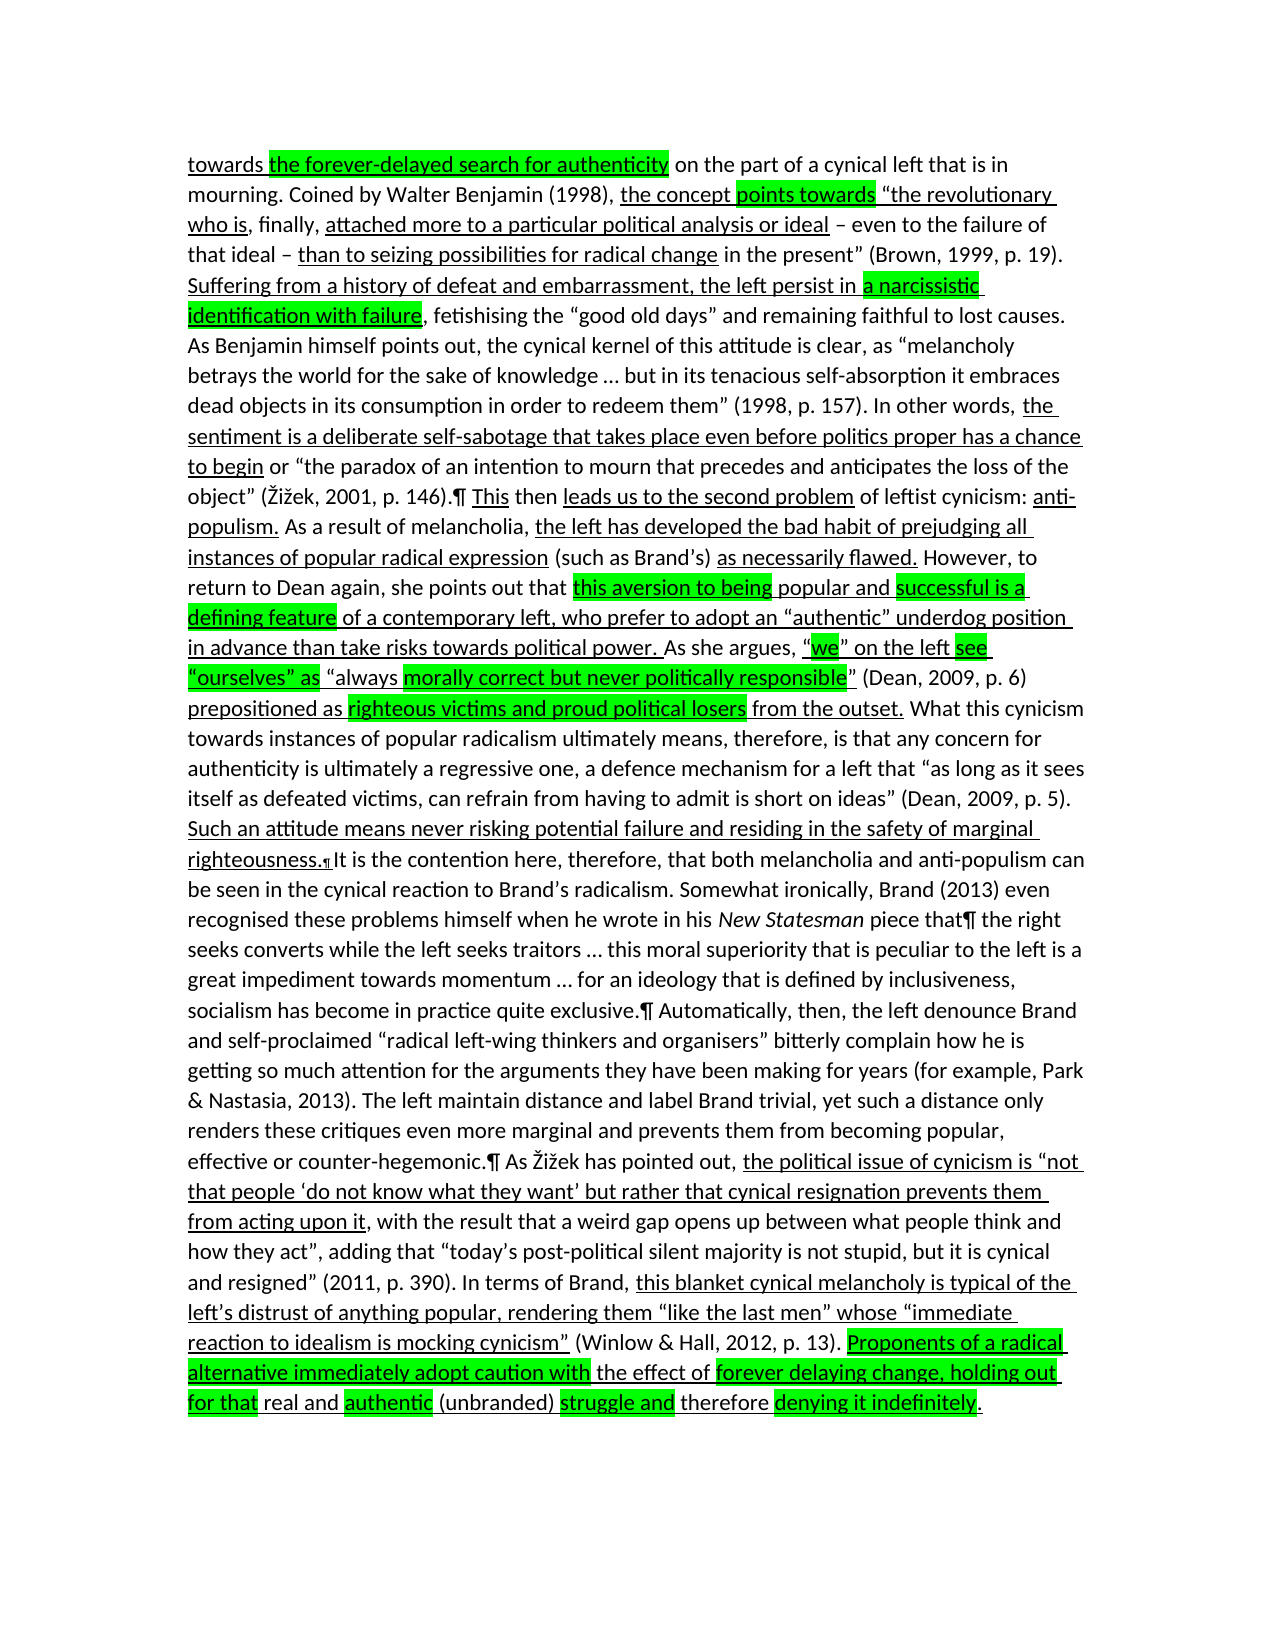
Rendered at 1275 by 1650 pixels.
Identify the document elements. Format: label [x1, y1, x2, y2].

text [187, 150, 1087, 1417]
